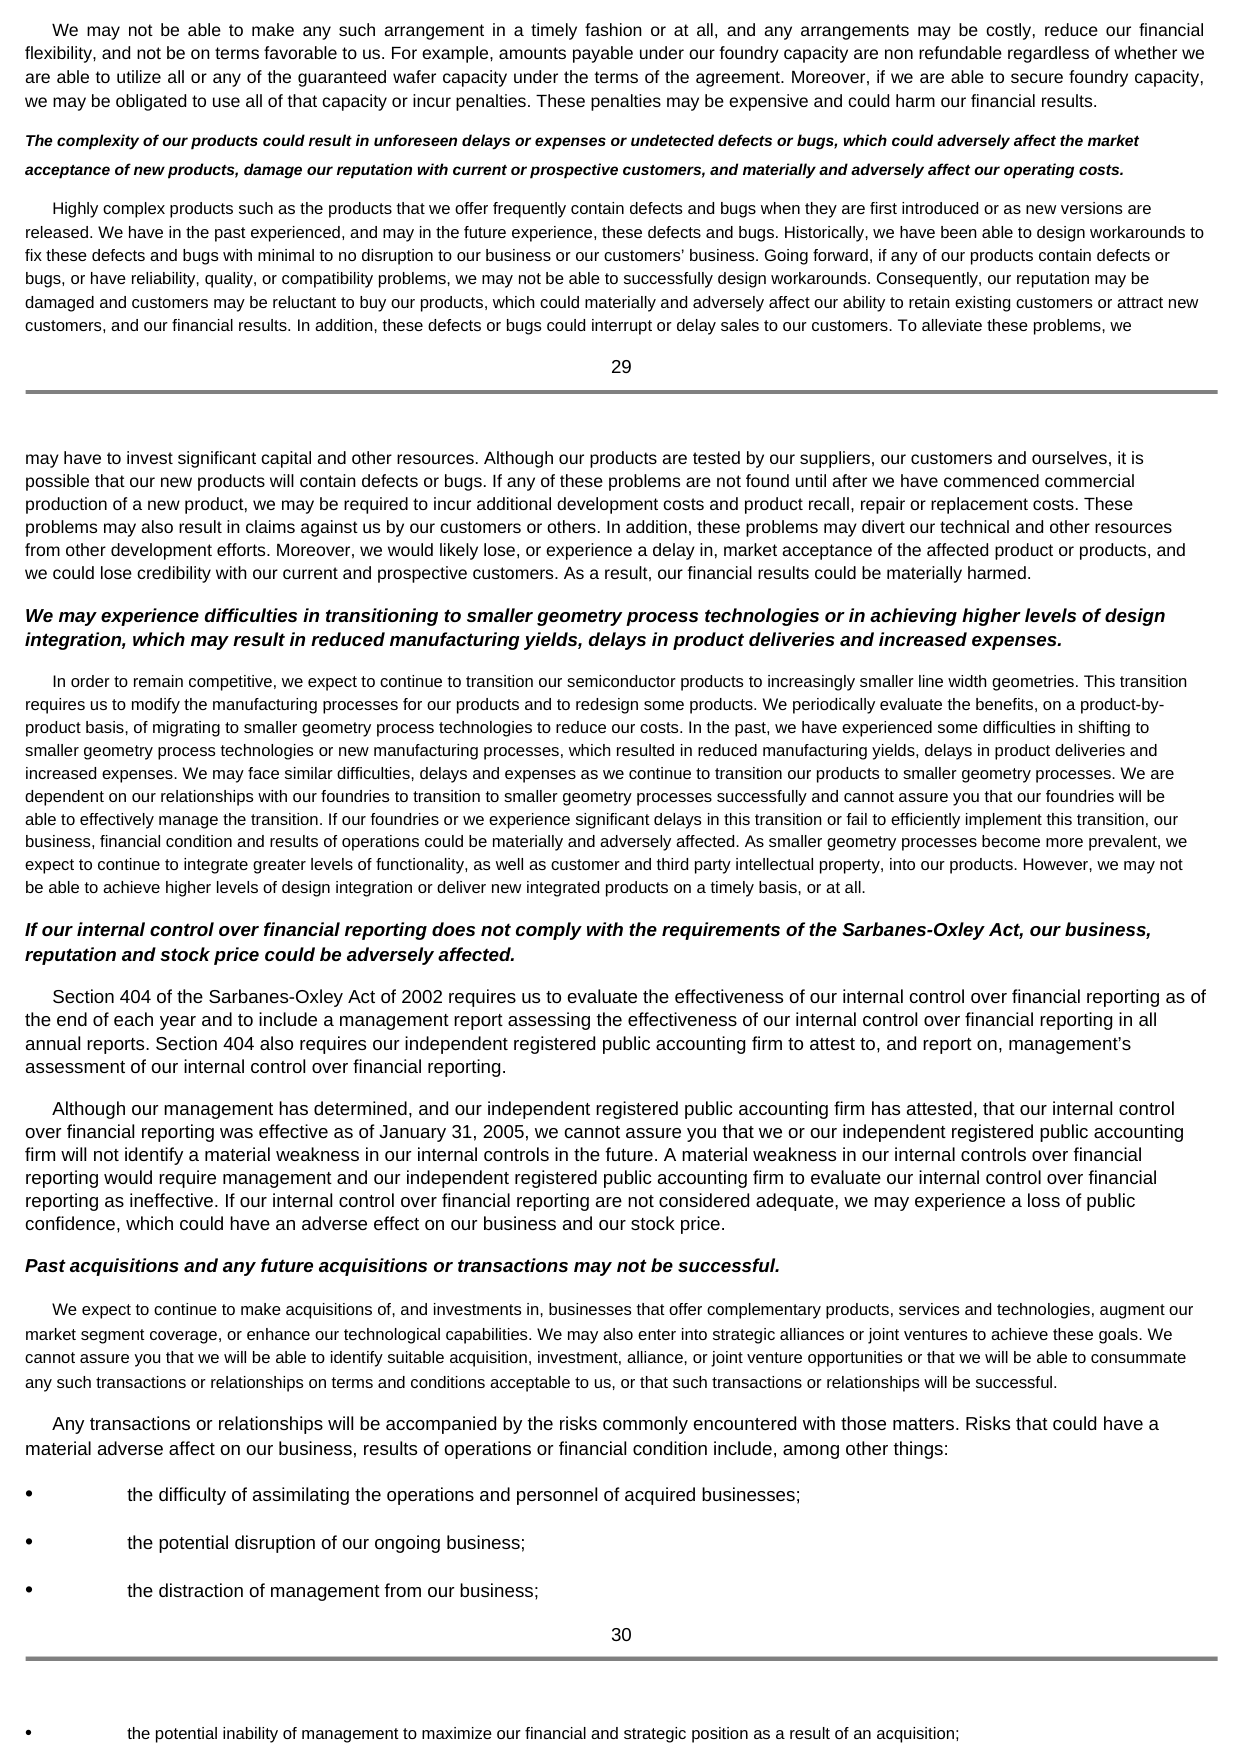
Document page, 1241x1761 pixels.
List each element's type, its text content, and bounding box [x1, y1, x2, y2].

text Highly complex products such as the products that we offer frequently contain defects and bugs when they are first introduced or as new versions are released. We have in the past experienced, and may in the future experience, these defects and bugs. Historically, we have been able to design workarounds to fix these defects and bugs with minimal to no disruption to our business or our customers’ business. Going forward, if any of our products contain defects or bugs, or have reliability, quality, or compatibility problems, we may not be able to successfully design workarounds. Consequently, our reputation may be damaged and customers may be reluctant to buy our products, which could materially and adversely affect our ability to retain existing customers or attract new customers, and our financial results. In addition, these defects or bugs could interrupt or delay sales to our customers. To alleviate these problems, we [25, 199, 1211, 335]
text 30 [25, 1623, 1217, 1645]
text Section 404 of the Sarbanes-Oxley Act of 2002 requires us to evaluate the effectiveness of our internal control over financial reporting as of the end of each year and to include a management report assessing the effectiveness of our internal control over financial reporting in all annual reports. Section 404 also requires our independent registered public accounting firm to attest to, and report on, management’s assessment of our internal control over financial reporting. [25, 986, 1215, 1077]
text If our internal control over financial reporting does not comply with the requirements of the Sarbanes-Oxley Act, our business, reputation and stock price could be adversely affected. [25, 918, 1213, 965]
text 29 [25, 356, 1217, 378]
list the difficulty of assimilating the operations and personnel of acquired businesses; [25, 1480, 1215, 1507]
picture [25, 1656, 1218, 1661]
list the potential disruption of our ongoing business; [25, 1528, 1215, 1554]
text may have to invest significant capital and other resources. Although our products are tested by our suppliers, our customers and ourselves, it is possible that our new products will contain defects or bugs. If any of these problems are not found until after we have commenced commercial production of a new product, we may be required to incur additional development costs and product recall, repair or replacement costs. These problems may also result in claims against us by our customers or others. In addition, these problems may divert our technical and other resources from other development efforts. Moreover, we would likely lose, or experience a delay in, market acceptance of the affected product or products, and we could lose credibility with our current and prospective customers. As a result, our financial results could be materially harmed. [25, 448, 1209, 583]
text In order to remain competitive, we expect to continue to transition our semiconductor products to increasingly smaller line width geometries. This transition requires us to modify the manufacturing processes for our products and to redesign some products. We periodically evaluate the benefits, on a product-by-product basis, of migrating to smaller geometry process technologies to reduce our costs. In the past, we have experienced some difficulties in shifting to smaller geometry process technologies or new manufacturing processes, which resulted in reduced manufacturing yields, delays in product deliveries and increased expenses. We may face similar difficulties, delays and expenses as we continue to transition our products to smaller geometry processes. We are dependent on our relationships with our foundries to transition to smaller geometry processes successfully and cannot assure you that our foundries will be able to effectively manage the transition. If our foundries or we experience significant delays in this transition or fail to efficiently implement this transition, our business, financial condition and results of operations could be materially and adversely affected. As smaller geometry processes become more prevalent, we expect to continue to integrate greater levels of functionality, as well as customer and third party intellectual property, into our products. However, we may not be able to achieve higher levels of design integration or deliver new integrated products on a timely basis, or at all. [25, 672, 1197, 897]
text Past acquisitions and any future acquisitions or transactions may not be successful. [25, 1255, 1215, 1277]
text Any transactions or relationships will be accompanied by the risks commonly encountered with those matters. Risks that could have a material adverse affect on our business, results of operations or financial condition include, among other things: [25, 1412, 1186, 1459]
text We may not be able to make any such arrangement in a timely fashion or at all, and any arrangements may be costly, reduce our financial flexibility, and not be on terms favorable to us. For example, amounts payable under our foundry capacity are non refundable regardless of whether we are able to utilize all or any of the guaranteed wafer capacity under the terms of the agreement. Moreover, if we are able to secure foundry capacity, we may be obligated to use all of that capacity or incur penalties. These penalties may be expensive and could harm our financial results. [25, 19, 1207, 111]
text Although our management has determined, and our independent registered public accounting firm has attested, that our internal control over financial reporting was effective as of January 31, 2005, we cannot assure you that we or our independent registered public accounting firm will not identify a material weakness in our internal controls in the future. A material weakness in our internal controls over financial reporting would require management and our independent registered public accounting firm to evaluate our internal control over financial reporting as ineffective. If our internal control over financial reporting are not considered adequate, we may experience a loss of public confidence, which could have an adverse effect on our business and our stock price. [25, 1098, 1207, 1234]
picture [25, 390, 1218, 394]
text We may experience difficulties in transitioning to smaller geometry process technologies or in achieving higher levels of design integration, which may result in reduced manufacturing yields, delays in product deliveries and increased expenses. [25, 604, 1190, 651]
list the distraction of management from our business; [25, 1576, 1215, 1602]
list the potential inability of management to maximize our financial and strategic position as a result of an acquisition; [25, 1721, 1215, 1744]
text The complexity of our products could result in unforeseen delays or expenses or undetected defects or bugs, which could adversely affect the market acceptance of new products, damage our reputation with current or prospective customers, and materially and adversely affect our operating costs. [25, 132, 1167, 178]
text We expect to continue to make acquisitions of, and investments in, businesses that offer complementary products, services and technologies, augment our market segment coverage, or enhance our technological capabilities. We may also enter into strategic alliances or joint ventures to achieve these goals. We cannot assure you that we will be able to identify suitable acquisition, investment, alliance, or joint venture opportunities or that we will be able to consummate any such transactions or relationships on terms and conditions acceptable to us, or that such transactions or relationships will be successful. [25, 1300, 1207, 1392]
